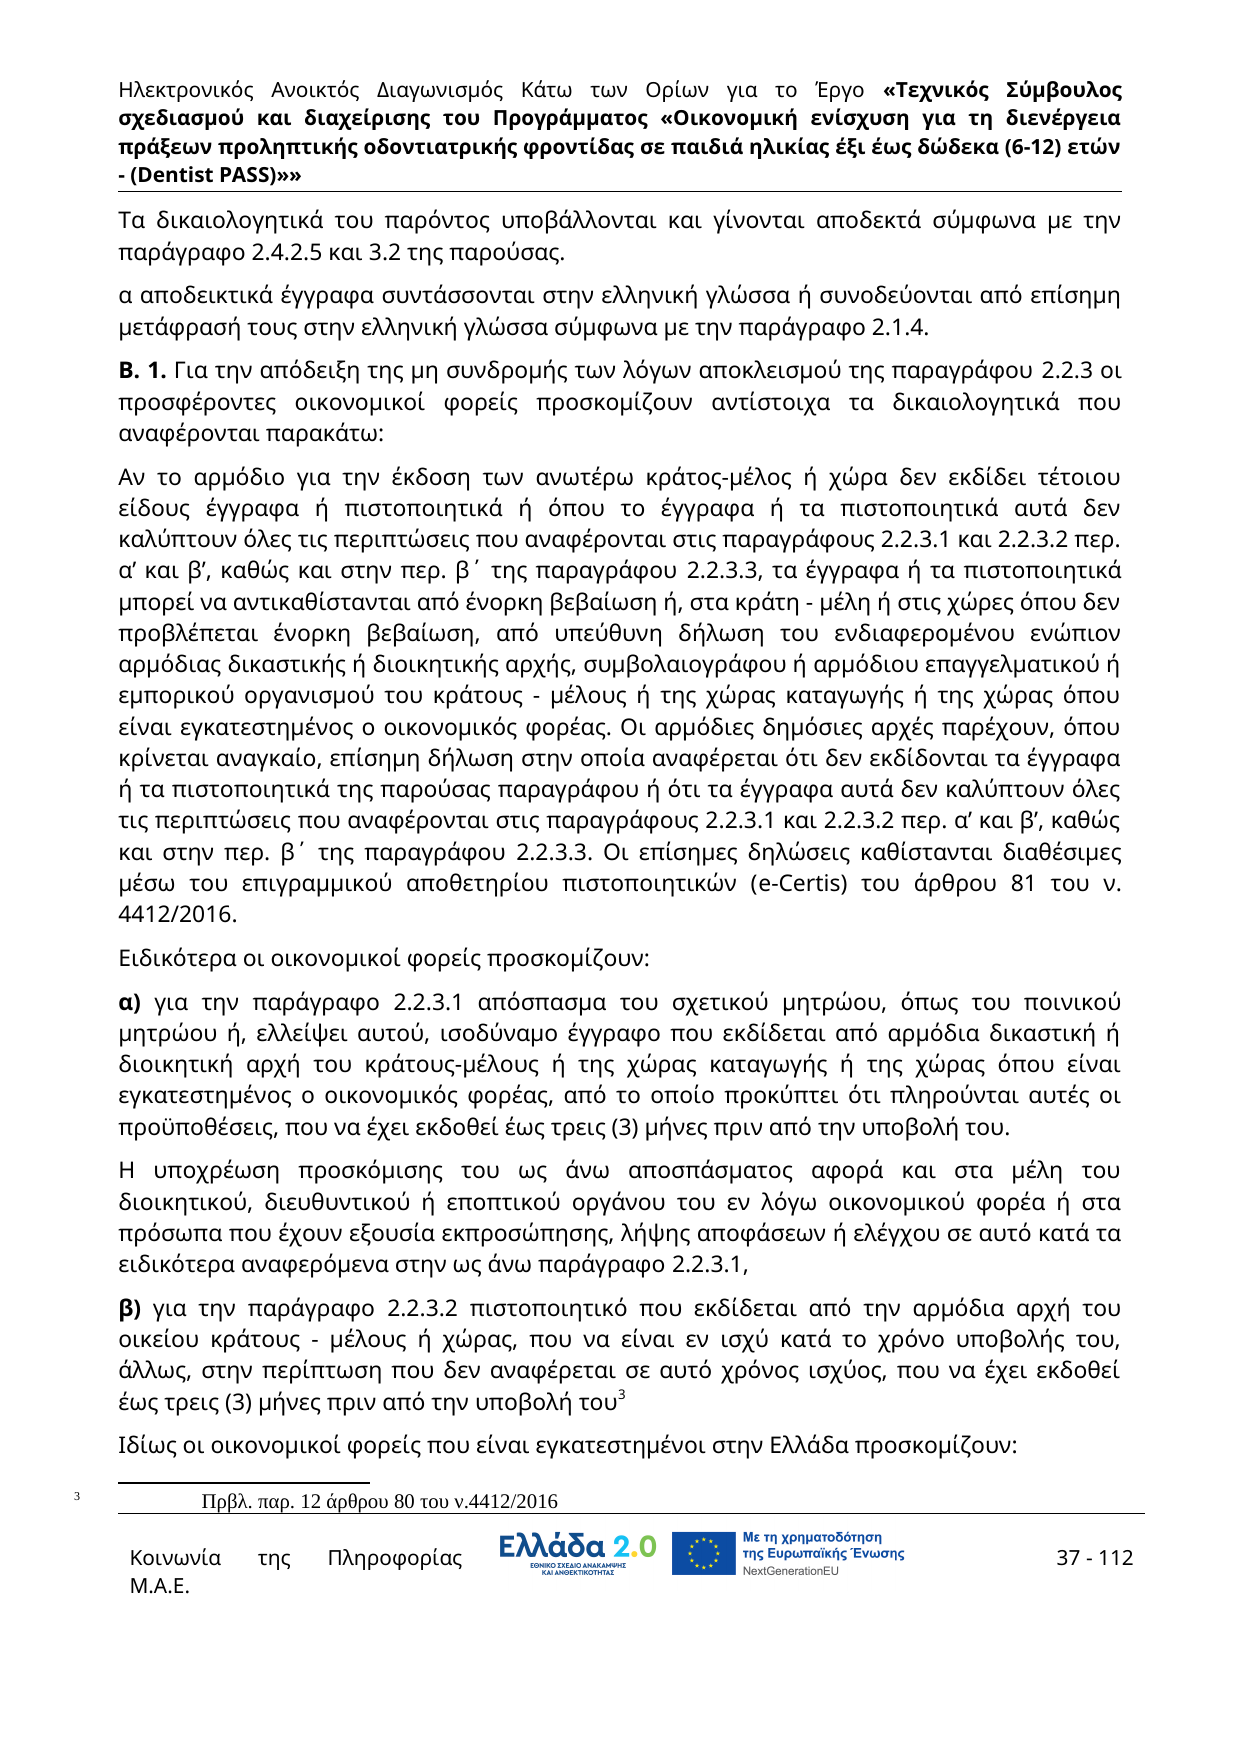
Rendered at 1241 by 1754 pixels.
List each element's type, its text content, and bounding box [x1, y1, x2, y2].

text β) για την παράγραφο ‎2.2.3.2 πιστοποιητικό που εκδίδεται από την αρμόδια αρχή του οικείου κράτους - μέλους ή χώρας, που να είναι εν ισχύ κατά το χρόνο υποβολής του, άλλως, στην περίπτωση που δεν αναφέρεται σε αυτό χρόνος ισχύος, που να έχει εκδοθεί έως τρεις (3) μήνες πριν από την υποβολή του [118, 1292, 1122, 1417]
text α αποδεικτικά έγγραφα συντάσσονται στην ελληνική γλώσσα ή συνοδεύονται από επίσημη μετάφρασή τους στην ελληνική γλώσσα σύμφωνα με την παράγραφο 2.1.4. [118, 279, 1122, 342]
text Αν το αρμόδιο για την έκδοση των ανωτέρω κράτος-μέλος ή χώρα δεν εκδίδει τέτοιου είδους έγγραφα ή πιστοποιητικά ή όπου το έγγραφα ή τα πιστοποιητικά αυτά δεν καλύπτουν όλες τις περιπτώσεις που αναφέρονται στις παραγράφους 2.2.3.1 και 2.2.3.2 περ. α’ και β’, καθώς και στην περ. β΄ της παραγράφου ‎2.2.3.3, τα έγγραφα ή τα πιστοποιητικά μπορεί να αντικαθίστανται από ένορκη βεβαίωση ή, στα κράτη - μέλη ή στις χώρες όπου δεν προβλέπεται ένορκη βεβαίωση, από υπεύθυνη δήλωση του ενδιαφερομένου ενώπιον αρμόδιας δικαστικής ή διοικητικής αρχής, συμβολαιογράφου ή αρμόδιου επαγγελματικού ή εμπορικού οργανισμού του κράτους - μέλους ή της χώρας καταγωγής ή της χώρας όπου είναι εγκατεστημένος ο οικονομικός φορέας. Οι αρμόδιες δημόσιες αρχές παρέχουν, όπου κρίνεται αναγκαίο, επίσημη δήλωση στην οποία αναφέρεται ότι δεν εκδίδονται τα έγγραφα ή τα πιστοποιητικά της παρούσας παραγράφου ή ότι τα έγγραφα αυτά δεν καλύπτουν όλες τις περιπτώσεις που αναφέρονται στις παραγράφους 2.2.3.1 και 2.2.3.2 περ. α’ και β’, καθώς και στην περ. β΄ της παραγράφου ‎2.2.3.3. Οι επίσημες δηλώσεις καθίστανται διαθέσιμες μέσω του επιγραμμικού αποθετηρίου πιστοποιητικών (e-Certis) του άρθρου 81 του ν. 4412/2016. [118, 461, 1122, 929]
text Τα δικαιολογητικά του παρόντος υποβάλλονται και γίνονται αποδεκτά σύμφωνα με την παράγραφο 2.4.2.5 και ‎3.2 της παρούσας. [118, 204, 1122, 267]
picture [484, 1516, 919, 1591]
text Β. 1. Για την απόδειξη της μη συνδρομής των λόγων αποκλεισμού της παραγράφου ‎2.2.3 οι προσφέροντες οικονομικοί φορείς προσκομίζουν αντίστοιχα τα δικαιολογητικά που αναφέρονται παρακάτω: [118, 354, 1122, 448]
text α) για την παράγραφο ‎2.2.3.1 απόσπασμα του σχετικού μητρώου, όπως του ποινικού μητρώου ή, ελλείψει αυτού, ισοδύναμο έγγραφο που εκδίδεται από αρμόδια δικαστική ή διοικητική αρχή του κράτους-μέλους ή της χώρας καταγωγής ή της χώρας όπου είναι εγκατεστημένος ο οικονομικός φορέας, από το οποίο προκύπτει ότι πληρούνται αυτές οι προϋποθέσεις, που να έχει εκδοθεί έως τρεις (3) μήνες πριν από την υποβολή του. [118, 986, 1122, 1142]
text Ειδικότερα οι οικονομικοί φορείς προσκομίζουν: [118, 942, 1122, 973]
text Ιδίως οι οικονομικοί φορείς που είναι εγκατεστημένοι στην Ελλάδα προσκομίζουν: [118, 1429, 1122, 1461]
text Η υποχρέωση προσκόμισης του ως άνω αποσπάσματος αφορά και στα μέλη του διοικητικού, διευθυντικού ή εποπτικού οργάνου του εν λόγω οικονομικού φορέα ή στα πρόσωπα που έχουν εξουσία εκπροσώπησης, λήψης αποφάσεων ή ελέγχου σε αυτό κατά τα ειδικότερα αναφερόμενα στην ως άνω παράγραφο ‎2.2.3.1, [118, 1154, 1122, 1279]
